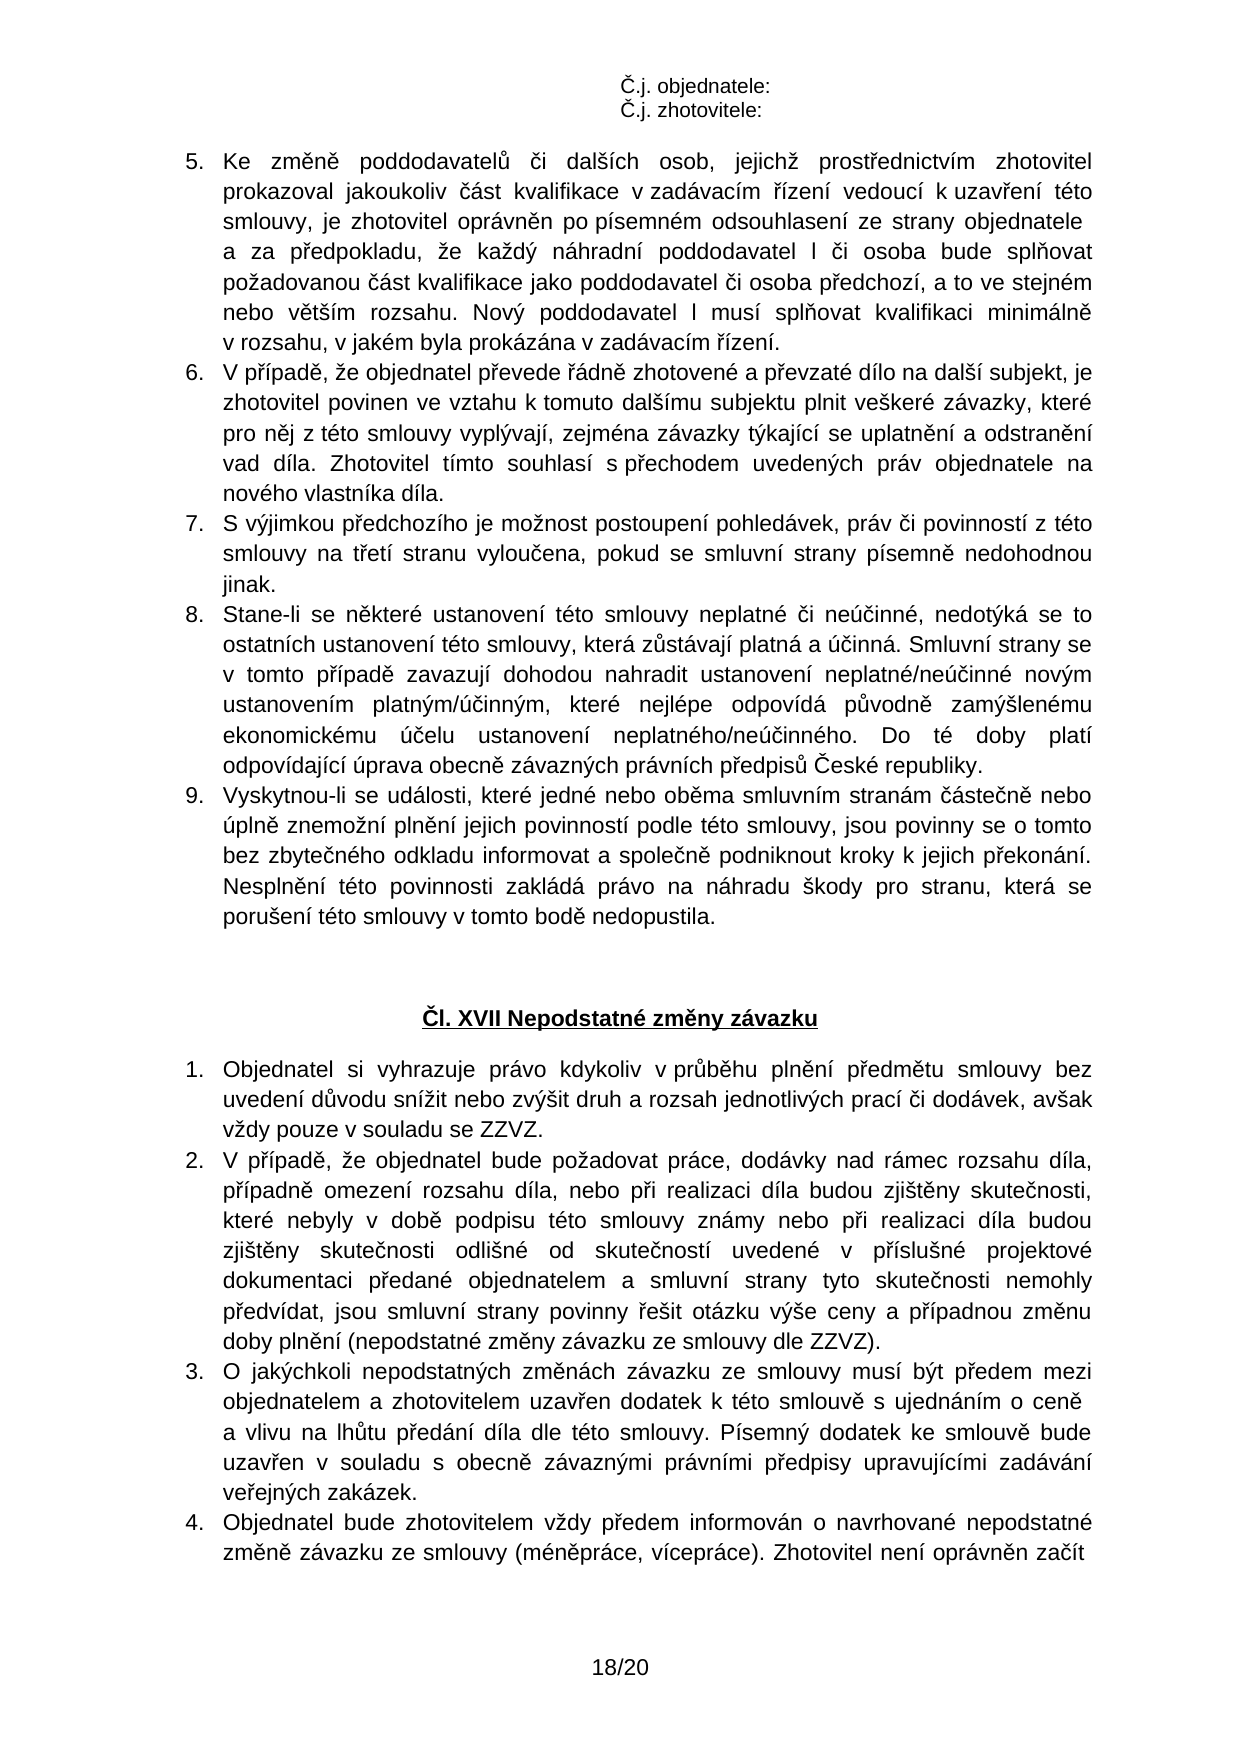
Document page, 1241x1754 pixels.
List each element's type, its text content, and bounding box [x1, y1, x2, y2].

list V případě, že objednatel bude požadovat práce, dodávky nad rámec rozsahu díla, případně omezení rozsahu díla, nebo při realizaci díla budou zjištěny skutečnosti, které nebyly v době podpisu této smlouvy známy nebo při realizaci díla budou zjištěny skutečnosti odlišné od skutečností uvedené v příslušné projektové dokumentaci předané objednatelem a smluvní strany tyto skutečnosti nemohly předvídat, jsou smluvní strany povinny řešit otázku výše ceny a případnou změnu doby plnění (nepodstatné změny závazku ze smlouvy dle ZZVZ). [185, 1147, 1093, 1354]
text Čl. XVII Nepodstatné změny závazku [148, 1005, 1093, 1031]
list Stane-li se některé ustanovení této smlouvy neplatné či neúčinné, nedotýká se to ostatních ustanovení této smlouvy, která zůstávají platná a účinná. Smluvní strany se v tomto případě zavazují dohodou nahradit ustanovení neplatné/neúčinné novým ustanovením platným/účinným, které nejlépe odpovídá původně zamýšlenému ekonomickému účelu ustanovení neplatného/neúčinného. Do té doby platí odpovídající úprava obecně závazných právních předpisů České republiky. [185, 601, 1093, 778]
list Objednatel si vyhrazuje právo kdykoliv v průběhu plnění předmětu smlouvy bez uvedení důvodu snížit nebo zvýšit druh a rozsah jednotlivých prací či dodávek, avšak vždy pouze v souladu se ZZVZ. [185, 1056, 1093, 1143]
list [185, 1509, 1093, 1566]
list V případě, že objednatel převede řádně zhotovené a převzaté dílo na další subjekt, je zhotovitel povinen ve vztahu k tomuto dalšímu subjektu plnit veškeré závazky, které pro něj z této smlouvy vyplývají, zejména závazky týkající se uplatnění a odstranění vad díla. Zhotovitel tímto souhlasí s přechodem uvedených práv objednatele na nového vlastníka díla. [185, 359, 1093, 506]
list Vyskytnou-li se události, které jedné nebo oběma smluvním stranám částečně nebo úplně znemožní plnění jejich povinností podle této smlouvy, jsou povinny se o tomto bez zbytečného odkladu informovat a společně podniknout kroky k jejich překonání. Nesplnění této povinnosti zakládá právo na náhradu škody pro stranu, která se porušení této smlouvy v tomto bodě nedopustila. [185, 782, 1093, 929]
list O jakýchkoli nepodstatných změnách závazku ze smlouvy musí být předem mezi objednatelem a zhotovitelem uzavřen dodatek k této smlouvě s ujednáním o ceně a vlivu na lhůtu předání díla dle této smlouvy. Písemný dodatek ke smlouvě bude uzavřen v souladu s obecně závaznými právními předpisy upravujícími zadávání veřejných zakázek. [185, 1358, 1093, 1505]
list S výjimkou předchozího je možnost postoupení pohledávek, práv či povinností z této smlouvy na třetí stranu vyloučena, pokud se smluvní strany písemně nedohodnou jinak. [185, 510, 1093, 597]
list Ke změně poddodavatelů či dalších osob, jejichž prostřednictvím zhotovitel prokazoval jakoukoliv část kvalifikace v zadávacím řízení vedoucí k uzavření této smlouvy, je zhotovitel oprávněn po písemném odsouhlasení ze strany objednatele a za předpokladu, že každý náhradní poddodavatel l či osoba bude splňovat požadovanou část kvalifikace jako poddodavatel či osoba předchozí, a to ve stejném nebo větším rozsahu. Nový poddodavatel l musí splňovat kvalifikaci minimálně v rozsahu, v jakém byla prokázána v zadávacím řízení. [185, 148, 1093, 355]
